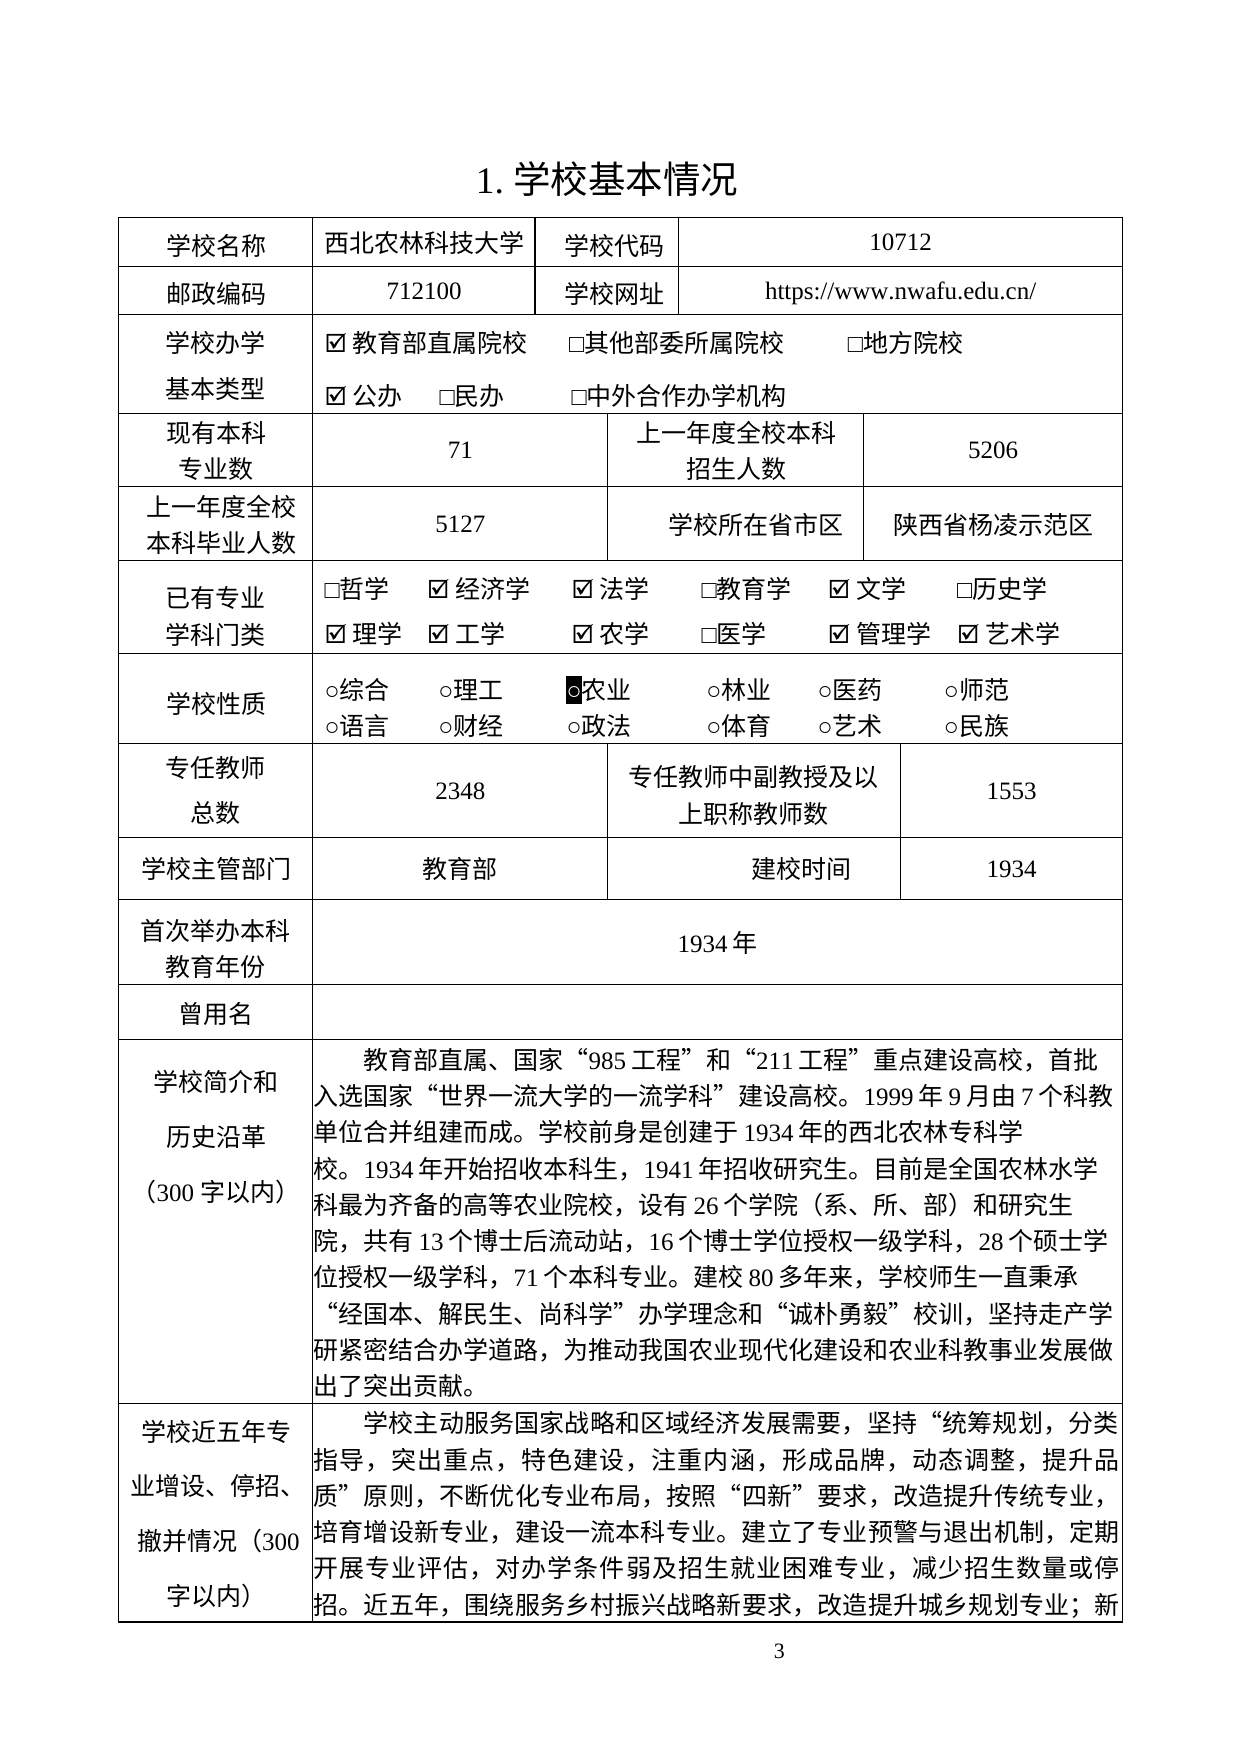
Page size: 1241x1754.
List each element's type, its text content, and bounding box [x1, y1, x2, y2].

table_header 学校名称 [119, 218, 312, 266]
table_cell 已有专业学科门类 [119, 561, 312, 653]
table_cell 建校时间 [608, 838, 900, 898]
table_cell 学校简介和历史沿革 （300 字以内） [119, 1040, 312, 1403]
table_cell 上一年度全校 本科毕业人数 [119, 487, 312, 560]
table_cell □哲学 经济学 理学 工学 [313, 561, 535, 653]
table_cell 5206 [864, 414, 1122, 486]
table_cell 1934 [901, 838, 1122, 898]
table_cell 专任教师总数 [119, 744, 312, 837]
table_cell 法学 农学 [535, 561, 684, 653]
table_cell 1553 [901, 744, 1122, 837]
table_cell □教育学 □医学 [684, 561, 813, 653]
table_cell □其他部委所属院校 □中外合作办学机构 [535, 315, 813, 413]
table_header 西北农林科技大学 [313, 218, 534, 266]
table_cell [313, 985, 1122, 1039]
table_cell 邮政编码 [119, 267, 312, 314]
table_cell 1934年 [313, 900, 1122, 984]
table_cell 教育部直属院校 公办 □民办 [313, 315, 535, 413]
table_cell 71 [313, 414, 607, 486]
table_cell ○农业 ○政法 [535, 654, 684, 743]
table_cell 文学 管理学 [813, 561, 937, 653]
table_cell ○林业 ○体育 [684, 654, 813, 743]
table_cell □地方院校 [813, 315, 1122, 413]
table_cell 5127 [313, 487, 607, 560]
table_cell ○综合 ○语言 [313, 654, 418, 743]
table_cell 学校性质 [119, 654, 312, 743]
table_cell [313, 1404, 1122, 1621]
table_cell 学校主管部门 [119, 838, 312, 898]
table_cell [119, 1404, 312, 1621]
table_cell 学校所在省市区 [608, 487, 863, 560]
table_cell 专任教师中副教授及以上职称教师数 [608, 744, 900, 837]
table_cell 现有本科 专业数 [119, 414, 312, 486]
table_cell ○医药 ○艺术 [813, 654, 937, 743]
table_cell □历史学 艺术学 [937, 561, 1122, 653]
table_header 学校代码 [536, 218, 678, 266]
list 学校基本情况 [148, 150, 1066, 204]
table_cell 上一年度全校本科 招生人数 [608, 414, 863, 486]
table_cell 教育部 [313, 838, 607, 898]
table_cell 曾用名 [119, 985, 312, 1039]
table_cell ○理工 ○财经 [419, 654, 535, 743]
table_cell 教育部直属、国家“985工程”和“211工程”重点建设高校，首批入选国家“世界一流大学的一流学科”建设高校。1999年9月由7个科教单位合并组建而成。学校前身是创建于1934年的西北农林专科学校。1934年开始招收本科生，1941年招收研究生。目前是全国农林水学科最为齐备的高等农业院校，设有26个学院（系、所、部）和研究生院，共有13个博士后流动站，16个博士学位授权一级学科，28个硕士学位授权一级学科，71个本科专业。建校80多年来，学校师生一直秉承“经国本、解民生、尚科学”办学理念和“诚朴勇毅”校训，坚持走产学研紧密结合办学道路，为推动我国农业现代化建设和农业科教事业发展做出了突出贡献。 [313, 1040, 1122, 1403]
table_cell 陕西省杨凌示范区 [864, 487, 1122, 560]
table_cell ○师范 ○民族 [937, 654, 1122, 743]
table_cell 2348 [313, 744, 607, 837]
table_cell 712100 [313, 267, 534, 314]
table_cell 学校网址 [536, 267, 678, 314]
table_cell 学校办学基本类型 [119, 315, 312, 413]
table_header 10712 [679, 218, 1122, 266]
table_cell https://www.nwafu.edu.cn/ [679, 267, 1122, 314]
table_cell 首次举办本科教育年份 [119, 900, 312, 984]
